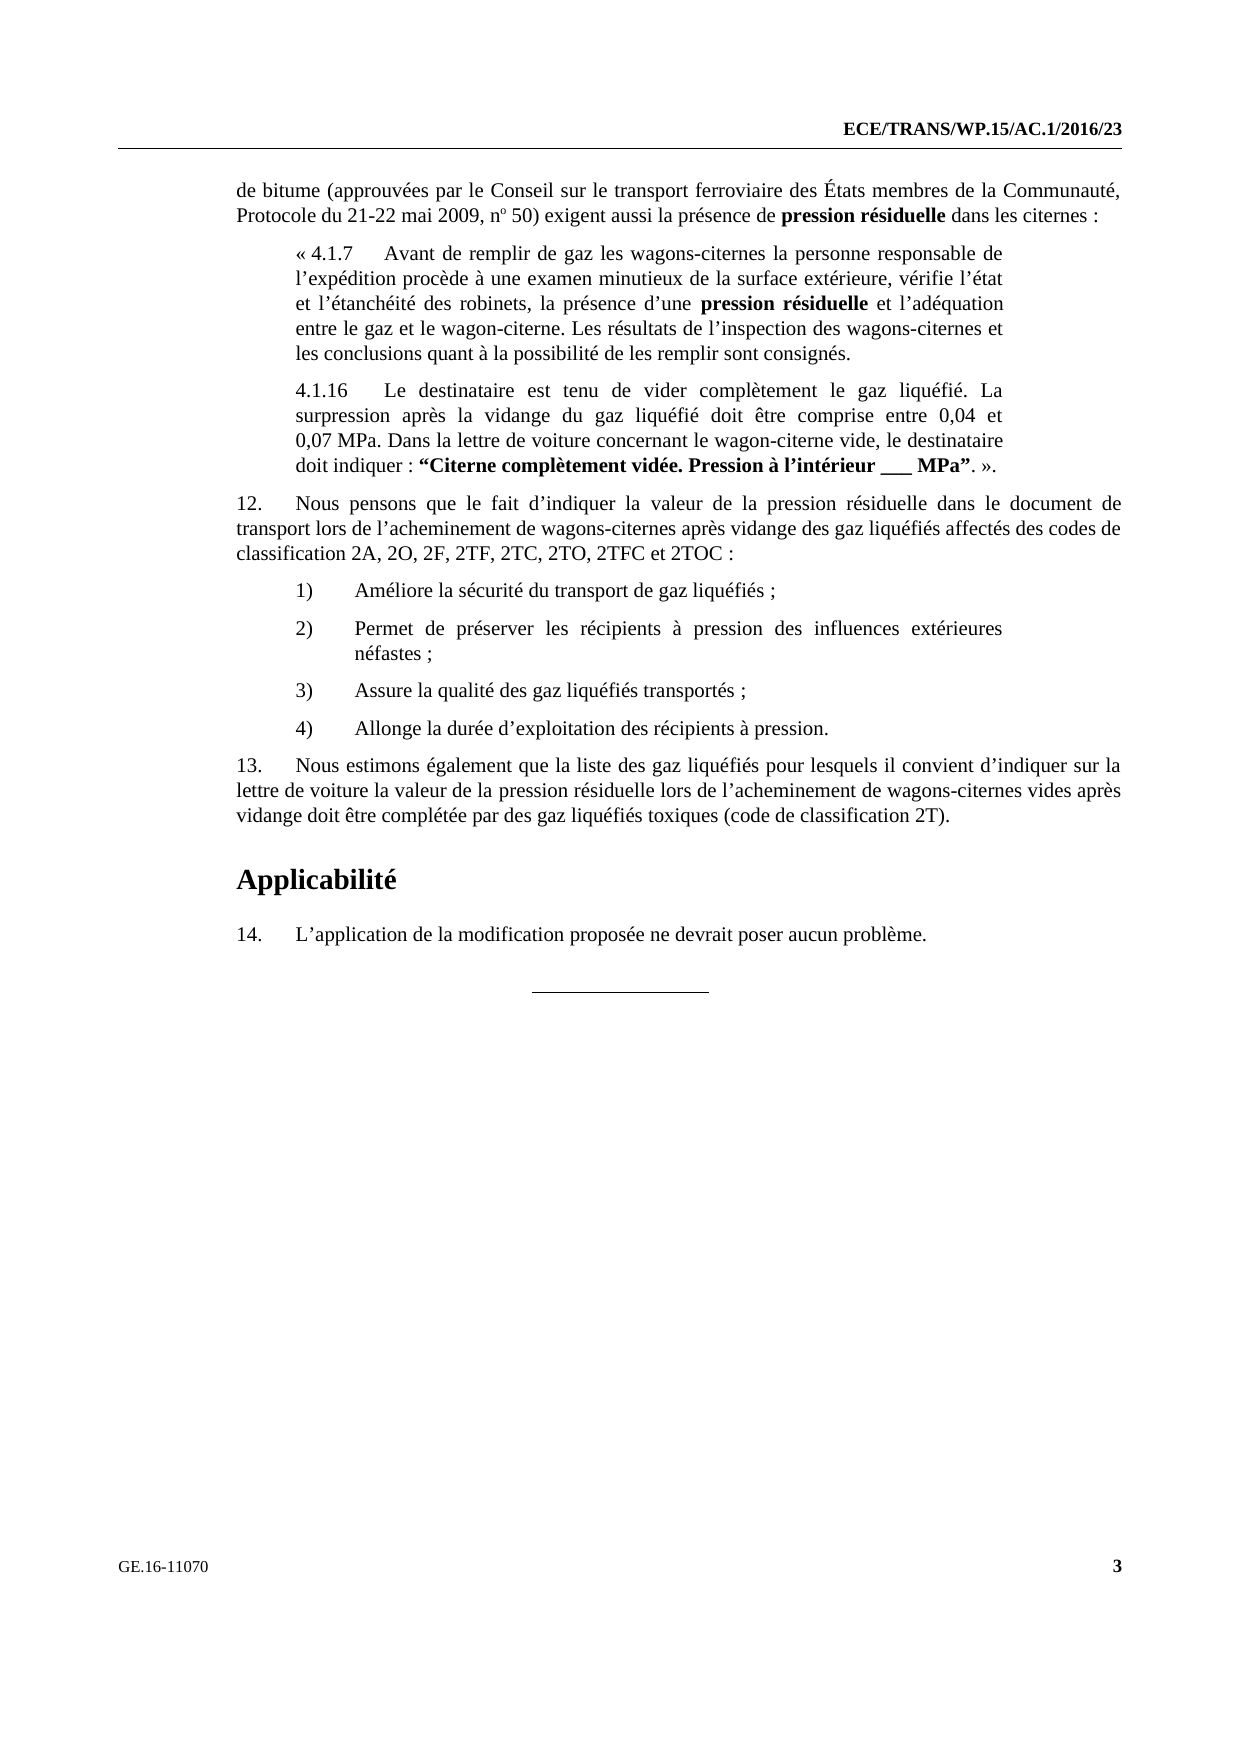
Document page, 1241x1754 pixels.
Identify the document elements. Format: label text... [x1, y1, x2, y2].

text « 4.1.7 Avant de remplir de gaz les wagons-citernes la personne responsable de l’expédition procède à une examen minutieux de la surface extérieure, vérifie l’état et l’étanchéité des robinets, la présence d’une pression résiduelle et l’adéquation entre le gaz et le wagon-citerne. Les résultats de l’inspection des wagons-citernes et les conclusions quant à la possibilité de les remplir sont consignés. [295, 240, 1004, 365]
text 4.1.16 Le destinataire est tenu de vider complètement le gaz liquéfié. La surpression après la vidange du gaz liquéfié doit être comprise entre 0,04 et 0,07 MPa. Dans la lettre de voiture concernant le wagon-citerne vide, le destinataire doit indiquer : “Citerne complètement vidée. Pression à l’intérieur ___ MPа”. ». [295, 377, 1004, 477]
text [236, 177, 1122, 227]
text 1) Améliore la sécurité du transport de gaz liquéfiés ; [295, 577, 1004, 602]
text 4) Allonge la durée d’exploitation des récipients à pression. [295, 715, 1004, 740]
text Nous estimons également que la liste des gaz liquéfiés pour lesquels il convient d’indiquer sur la lettre de voiture la valeur de la pression résiduelle lors de l’acheminement de wagons-citernes vides après vidange doit être complétée par des gaz liquéfiés toxiques (code de classification 2Т). [236, 752, 1122, 827]
text L’application de la modification proposée ne devrait poser aucun problème. [236, 921, 1122, 946]
text 2) Permet de préserver les récipients à pression des influences extérieures néfastes ; [295, 615, 1004, 665]
text Nous pensons que le fait d’indiquer la valeur de la pression résiduelle dans le document de transport lors de l’acheminement de wagons-citernes après vidange des gaz liquéfiés affectés des codes de classification 2А, 2О, 2F, 2TF, 2ТС, 2ТО, 2TFC et 2ТОС : [236, 490, 1122, 565]
text Applicabilité [118, 865, 1004, 896]
text 3) Assure la qualité des gaz liquéfiés transportés ; [295, 677, 1004, 702]
